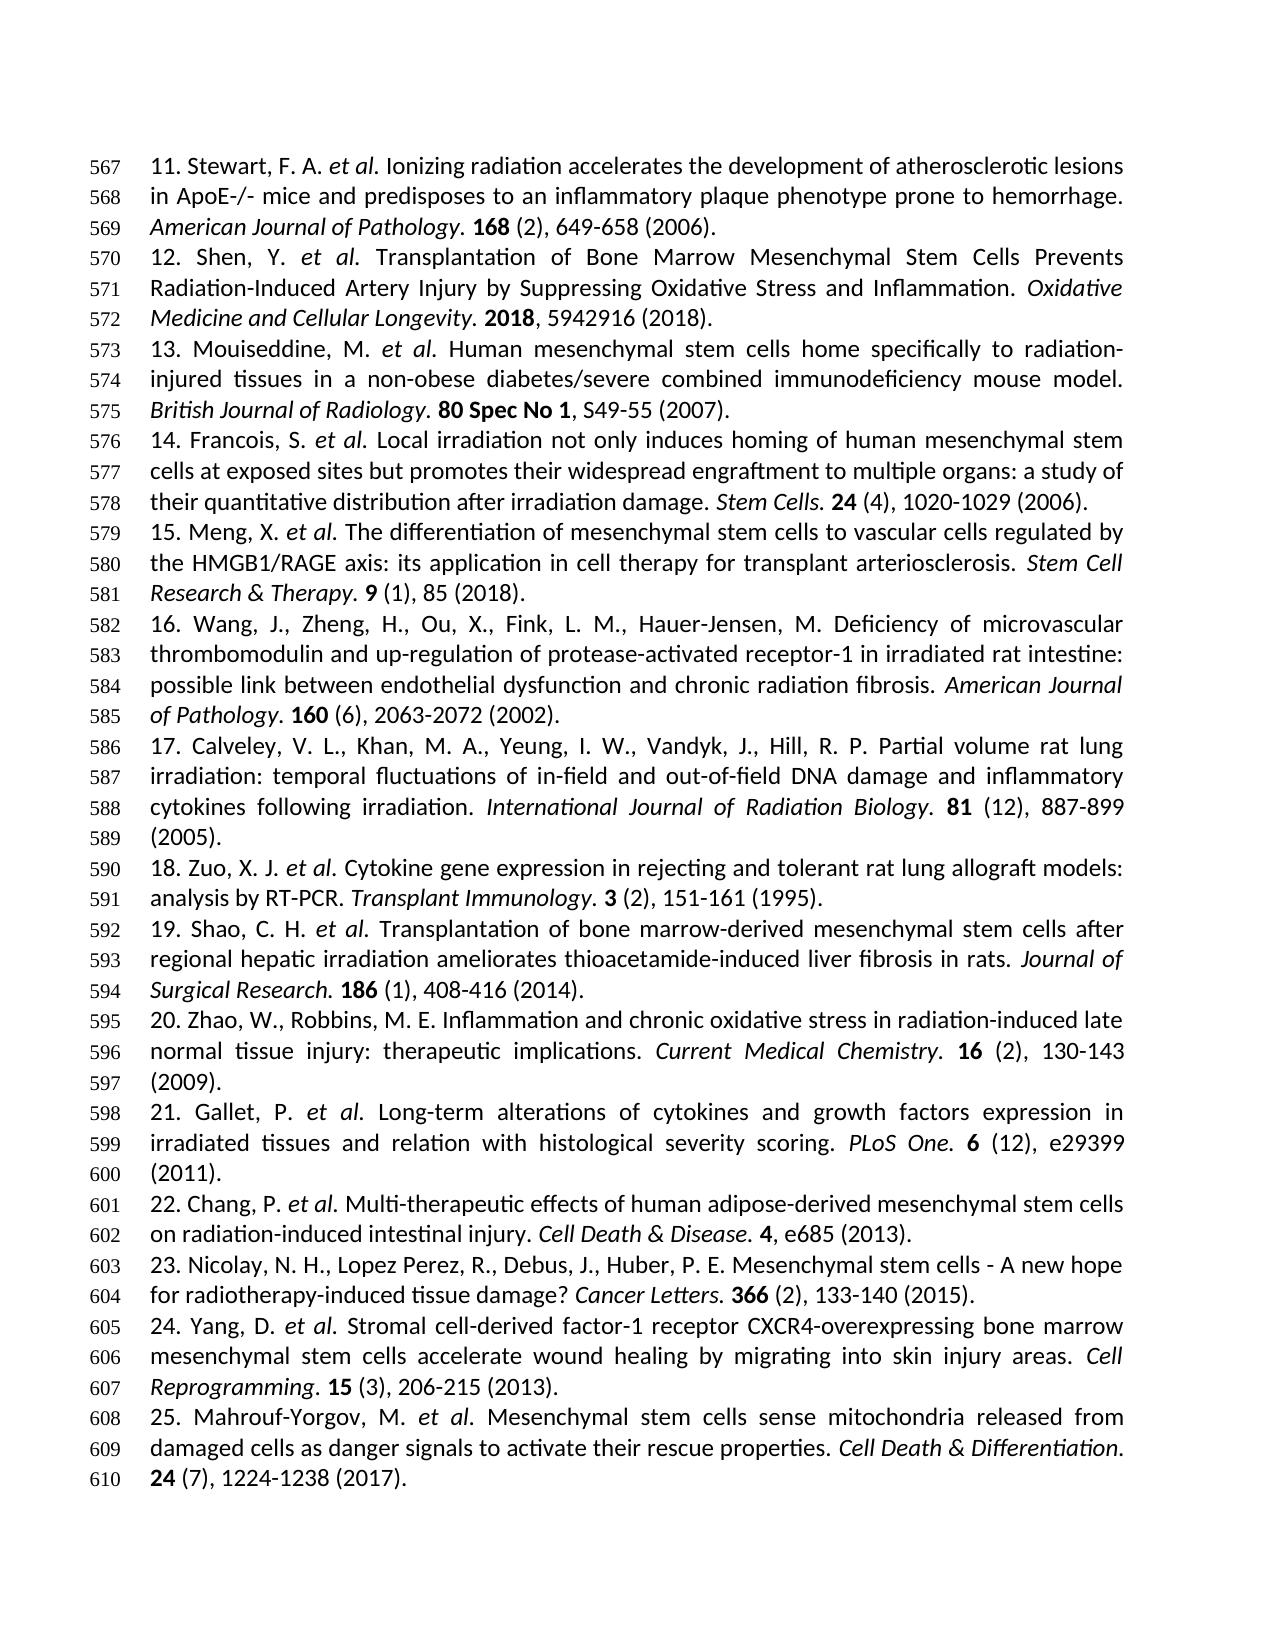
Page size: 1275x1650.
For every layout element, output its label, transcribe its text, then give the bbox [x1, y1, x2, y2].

text 25. Mahrouf-Yorgov, M. et al. Mesenchymal stem cells sense mitochondria released from damaged cells as danger signals to activate their rescue properties. Cell Death & Differentiation. 24 (7), 1224-1238 (2017). [150, 1401, 1125, 1493]
text 14. Francois, S. et al. Local irradiation not only induces homing of human mesenchymal stem cells at exposed sites but promotes their widespread engraftment to multiple organs: a study of their quantitative distribution after irradiation damage. Stem Cells. 24 (4), 1020-1029 (2006). [150, 425, 1125, 516]
text 20. Zhao, W., Robbins, M. E. Inflammation and chronic oxidative stress in radiation-induced late normal tissue injury: therapeutic implications. Current Medical Chemistry. 16 (2), 130-143 (2009). [150, 1004, 1125, 1096]
text 19. Shao, C. H. et al. Transplantation of bone marrow-derived mesenchymal stem cells after regional hepatic irradiation ameliorates thioacetamide-induced liver fibrosis in rats. Journal of Surgical Research. 186 (1), 408-416 (2014). [150, 913, 1125, 1004]
text 22. Chang, P. et al. Multi-therapeutic effects of human adipose-derived mesenchymal stem cells on radiation-induced intestinal injury. Cell Death & Disease. 4, e685 (2013). [150, 1188, 1125, 1249]
text 13. Mouiseddine, M. et al. Human mesenchymal stem cells home specifically to radiation-injured tissues in a non-obese diabetes/severe combined immunodeficiency mouse model. British Journal of Radiology. 80 Spec No 1, S49-55 (2007). [150, 333, 1125, 425]
text 11. Stewart, F. A. et al. Ionizing radiation accelerates the development of atherosclerotic lesions in ApoE-/- mice and predisposes to an inflammatory plaque phenotype prone to hemorrhage. American Journal of Pathology. 168 (2), 649-658 (2006). [150, 150, 1125, 242]
text 12. Shen, Y. et al. Transplantation of Bone Marrow Mesenchymal Stem Cells Prevents Radiation-Induced Artery Injury by Suppressing Oxidative Stress and Inflammation. Oxidative Medicine and Cellular Longevity. 2018, 5942916 (2018). [150, 242, 1125, 333]
text 21. Gallet, P. et al. Long-term alterations of cytokines and growth factors expression in irradiated tissues and relation with histological severity scoring. PLoS One. 6 (12), e29399 (2011). [150, 1096, 1125, 1188]
text 17. Calveley, V. L., Khan, M. A., Yeung, I. W., Vandyk, J., Hill, R. P. Partial volume rat lung irradiation: temporal fluctuations of in-field and out-of-field DNA damage and inflammatory cytokines following irradiation. International Journal of Radiation Biology. 81 (12), 887-899 (2005). [150, 730, 1125, 852]
text 23. Nicolay, N. H., Lopez Perez, R., Debus, J., Huber, P. E. Mesenchymal stem cells - A new hope for radiotherapy-induced tissue damage? Cancer Letters. 366 (2), 133-140 (2015). [150, 1249, 1125, 1310]
text 16. Wang, J., Zheng, H., Ou, X., Fink, L. M., Hauer-Jensen, M. Deficiency of microvascular thrombomodulin and up-regulation of protease-activated receptor-1 in irradiated rat intestine: possible link between endothelial dysfunction and chronic radiation fibrosis. American Journal of Pathology. 160 (6), 2063-2072 (2002). [150, 608, 1125, 730]
text 24. Yang, D. et al. Stromal cell-derived factor-1 receptor CXCR4-overexpressing bone marrow mesenchymal stem cells accelerate wound healing by migrating into skin injury areas. Cell Reprogramming. 15 (3), 206-215 (2013). [150, 1310, 1125, 1401]
text 15. Meng, X. et al. The differentiation of mesenchymal stem cells to vascular cells regulated by the HMGB1/RAGE axis: its application in cell therapy for transplant arteriosclerosis. Stem Cell Research & Therapy. 9 (1), 85 (2018). [150, 516, 1125, 608]
text 18. Zuo, X. J. et al. Cytokine gene expression in rejecting and tolerant rat lung allograft models: analysis by RT-PCR. Transplant Immunology. 3 (2), 151-161 (1995). [150, 852, 1125, 913]
